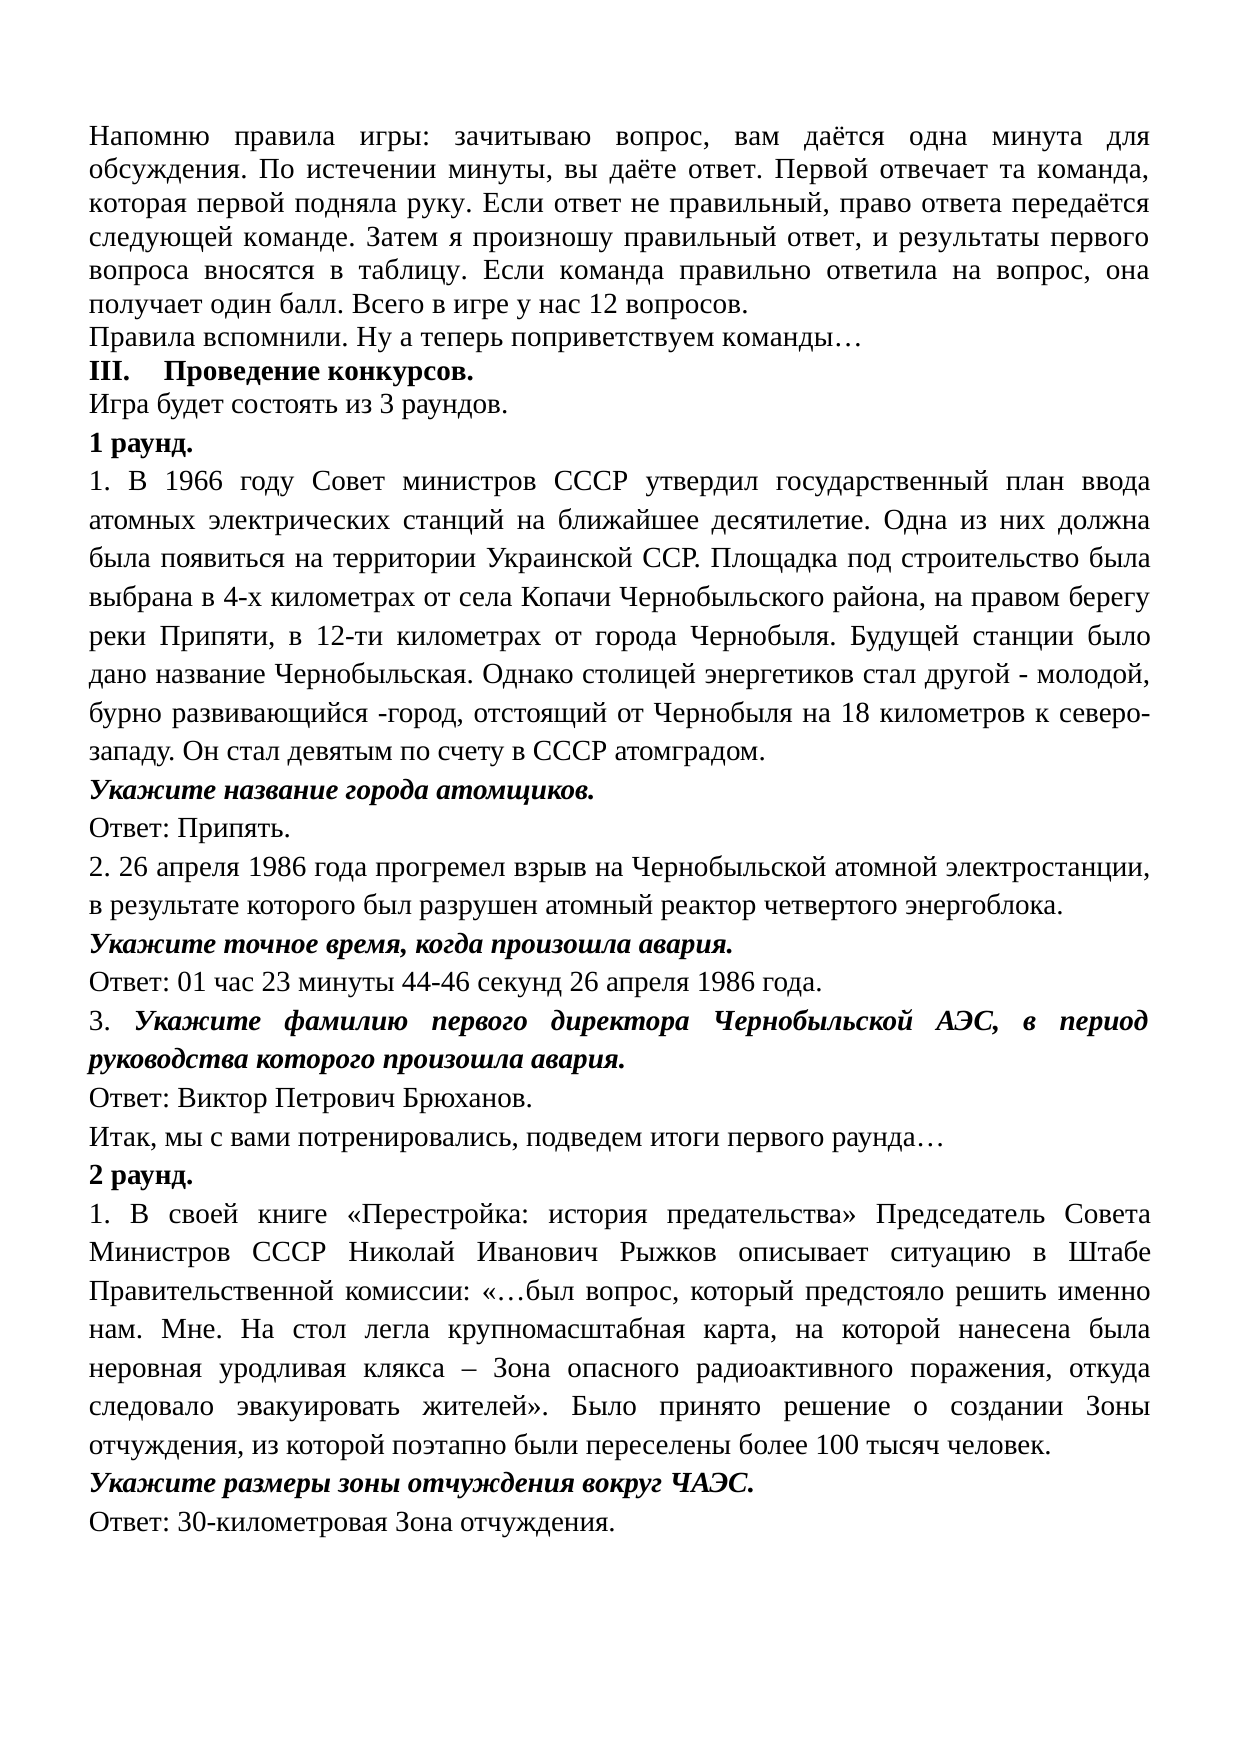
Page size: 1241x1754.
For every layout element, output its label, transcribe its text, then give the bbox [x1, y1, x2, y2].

text Правила вспомнили. Ну а теперь поприветствуем команды… [89, 319, 1152, 353]
text 2. 26 апреля 1986 года прогремел взрыв на Чернобыльской атомной электростанции, в результате которого был разрушен атомный реактор четвертого энергоблока. [89, 849, 1152, 921]
text 1 раунд. [89, 425, 1152, 458]
list Проведение конкурсов. [89, 353, 1152, 386]
text Укажите размеры зоны отчуждения вокруг ЧАЭС. [89, 1466, 1152, 1499]
text Ответ: 30-километровая Зона отчуждения. [89, 1504, 1152, 1538]
text 1. В своей книге «Перестройка: история предательства» Председатель Совета Министров СССР Николай Иванович Рыжков описывает ситуацию в Штабе Правительственной комиссии: «…был вопрос, который предстояло решить именно нам. Мне. На стол легла крупномасштабная карта, на которой нанесена была неровная уродливая клякса – Зона опасного радиоактивного поражения, откуда следовало эвакуировать жителей». Было принято решение о создании Зоны отчуждения, из которой поэтапно были переселены более 100 тысяч человек. [89, 1196, 1152, 1461]
text Итак, мы с вами потренировались, подведем итоги первого раунда… [89, 1119, 1152, 1152]
text Укажите точное время, когда произошла авария. [89, 926, 1152, 959]
text 3. Укажите фамилию первого директора Чернобыльской АЭС, в период руководства которого произошла авария. [89, 1003, 1152, 1075]
text 2 раунд. [89, 1157, 1152, 1191]
text Ответ: Припять. [89, 810, 1152, 844]
text Укажите название города атомщиков. [89, 772, 1152, 805]
text 1. В 1966 году Совет министров СССР утвердил государственный план ввода атомных электрических станций на ближайшее десятилетие. Одна из них должна была появиться на территории Украинской ССР. Площадка под строительство была выбрана в 4-х километрах от села Копачи Чернобыльского района, на правом берегу реки Припяти, в 12-ти километрах от города Чернобыля. Будущей станции было дано название Чернобыльская. Однако столицей энергетиков стал другой - молодой, бурно развивающийся -город, отстоящий от Чернобыля на 18 километров к северо-западу. Он стал девятым по счету в СССР атомградом. [89, 463, 1152, 767]
text Ответ: 01 час 23 минуты 44-46 секунд 26 апреля 1986 года. [89, 964, 1152, 998]
text Напомню правила игры: зачитываю вопрос, вам даётся одна минута для обсуждения. По истечении минуты, вы даёте ответ. Первой отвечает та команда, которая первой подняла руку. Если ответ не правильный, право ответа передаётся следующей команде. Затем я произношу правильный ответ, и результаты первого вопроса вносятся в таблицу. Если команда правильно ответила на вопрос, она получает один балл. Всего в игре у нас 12 вопросов. [89, 118, 1152, 319]
text Игра будет состоять из 3 раундов. [89, 386, 1152, 420]
text Ответ: Виктор Петрович Брюханов. [89, 1080, 1152, 1114]
